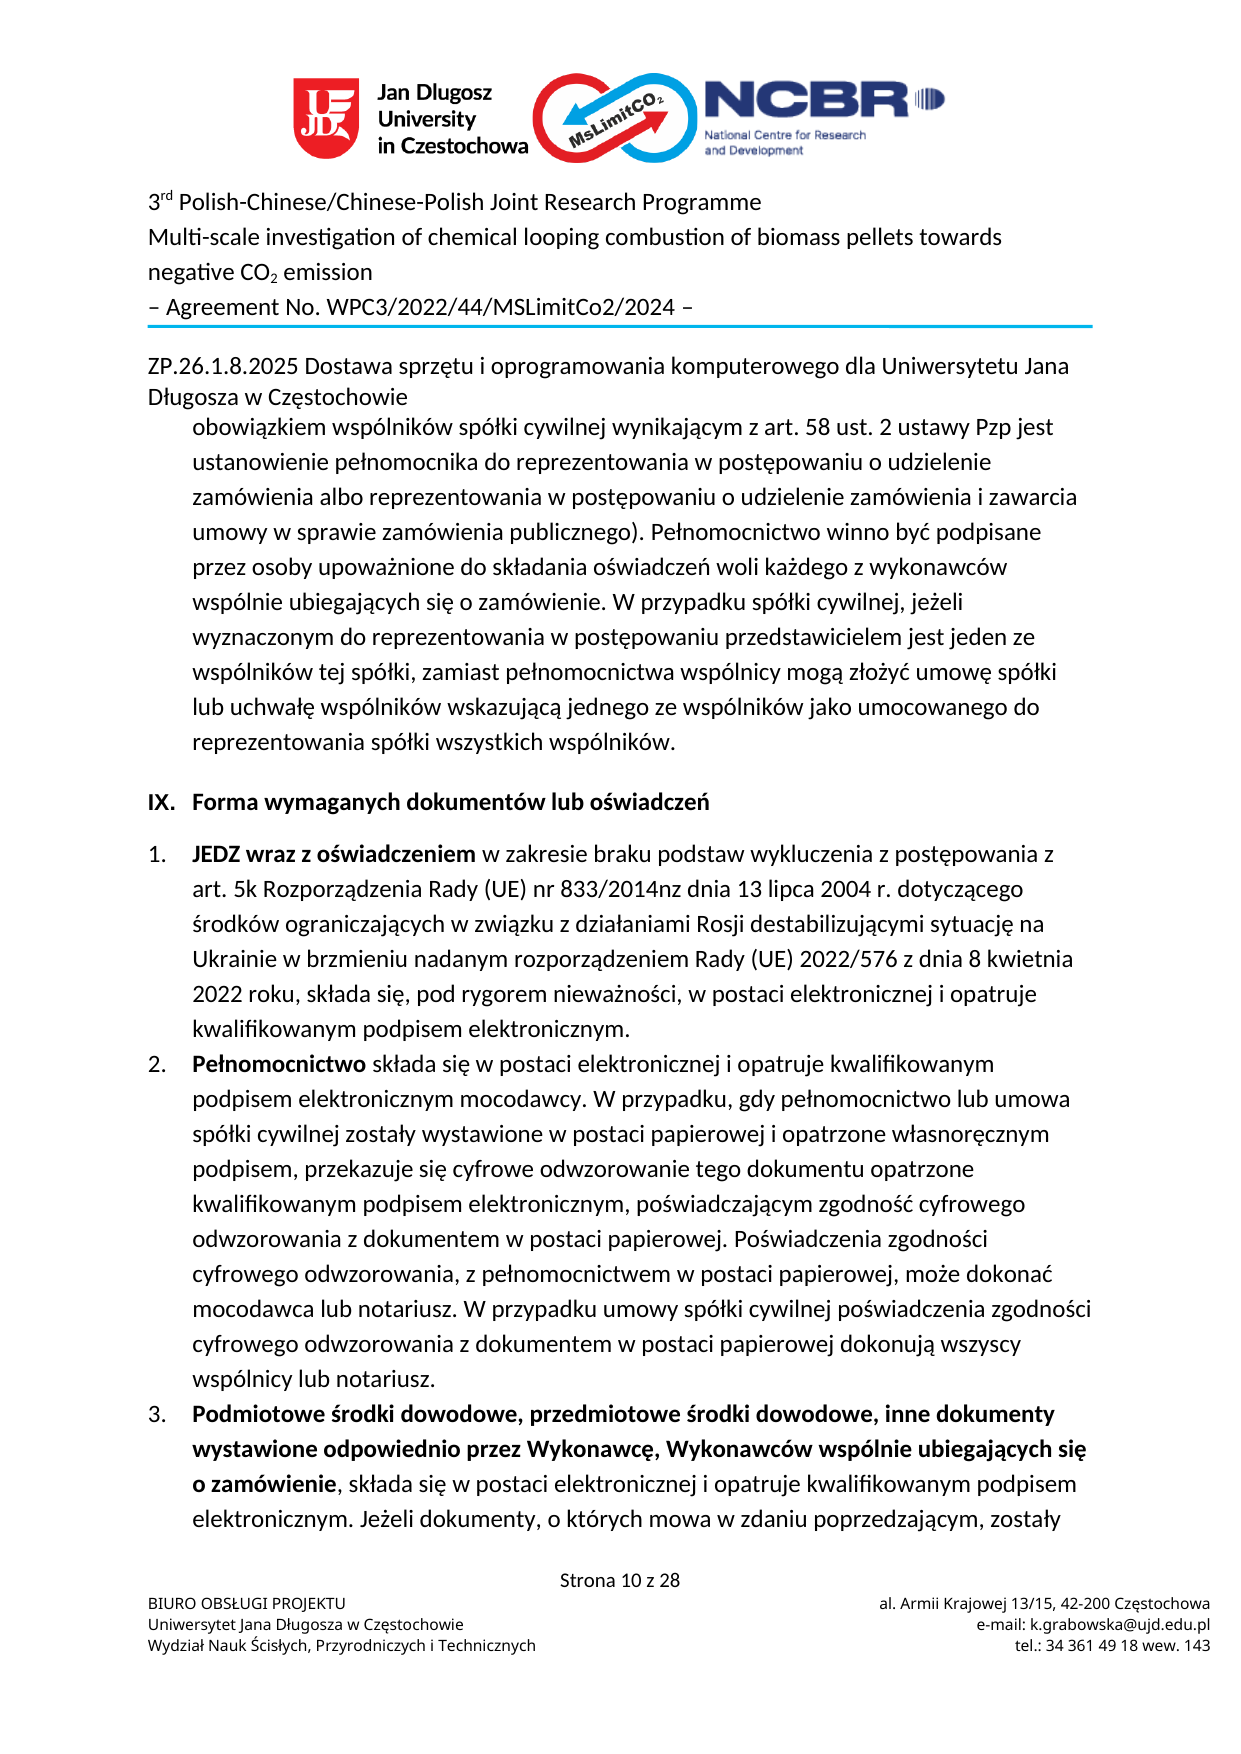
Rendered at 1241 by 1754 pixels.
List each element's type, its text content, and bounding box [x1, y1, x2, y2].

list JEDZ wraz z oświadczeniem w zakresie braku podstaw wykluczenia z postępowania z art. 5k Rozporządzenia Rady (UE) nr 833/2014nz dnia 13 lipca 2004 r. dotyczącego środków ograniczających w związku z działaniami Rosji destabilizującymi sytuację na Ukrainie w brzmieniu nadanym rozporządzeniem Rady (UE) 2022/576 z dnia 8 kwietnia 2022 roku, składa się, pod rygorem nieważności, w postaci elektronicznej i opatruje kwalifikowanym podpisem elektronicznym. [148, 838, 1093, 1044]
picture [663, 73, 952, 163]
list Pełnomocnictwo składa się w postaci elektronicznej i opatruje kwalifikowanym podpisem elektronicznym mocodawcy. W przypadku, gdy pełnomocnictwo lub umowa spółki cywilnej zostały wystawione w postaci papierowej i opatrzone własnoręcznym podpisem, przekazuje się cyfrowe odwzorowanie tego dokumentu opatrzone kwalifikowanym podpisem elektronicznym, poświadczającym zgodność cyfrowego odwzorowania z dokumentem w postaci papierowej. Poświadczenia zgodności cyfrowego odwzorowania, z pełnomocnictwem w postaci papierowej, może dokonać mocodawca lub notariusz. W przypadku umowy spółki cywilnej poświadczenia zgodności cyfrowego odwzorowania z dokumentem w postaci papierowej dokonują wszyscy wspólnicy lub notariusz. [148, 1048, 1093, 1394]
picture [288, 73, 688, 163]
subtitle Forma wymaganych dokumentów lub oświadczeń [148, 786, 1093, 817]
